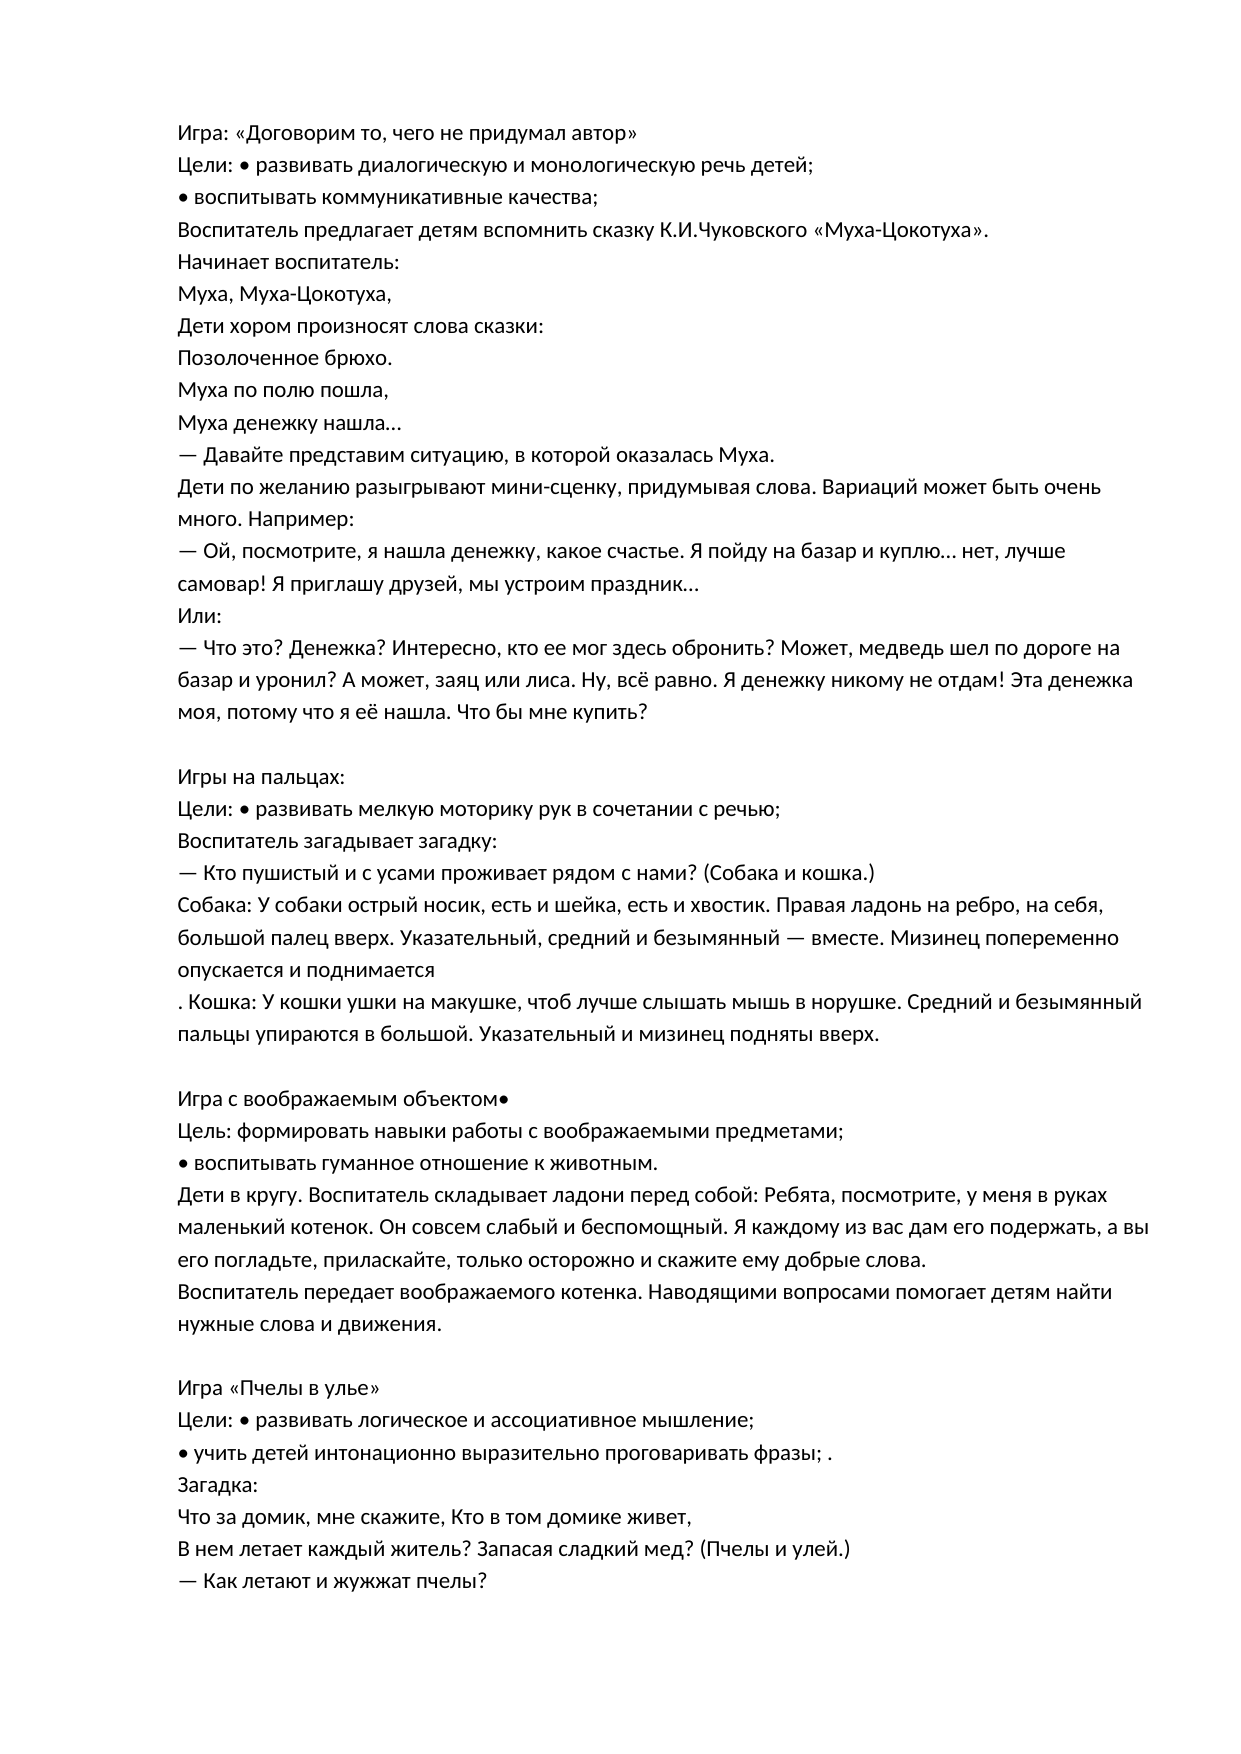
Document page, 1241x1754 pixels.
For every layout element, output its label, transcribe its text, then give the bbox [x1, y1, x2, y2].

text В нем летает каждый житель? Запасая сладкий мед? (Пчелы и улей.) [177, 1534, 1152, 1562]
text — Как летают и жужжат пчелы? [177, 1567, 1152, 1594]
text Начинает воспитатель: [177, 247, 1152, 275]
text — Что это? Денежка? Интересно, кто ее мог здесь обронить? Может, медведь шел по дороге на базар и уронил? А может, заяц или лиса. Ну, всё равно. Я денежку никому не отдам! Эта денежка моя, потому что я её нашла. Что бы мне купить? [177, 633, 1152, 726]
text • воспитывать коммуникативные качества; [177, 182, 1152, 211]
text Игра: «Договорим то, чего не придумал автор» [177, 118, 1152, 146]
text — Кто пушистый и с усами проживает рядом с нами? (Собака и кошка.) [177, 858, 1152, 886]
text • учить детей интонационно выразительно проговаривать фразы; . [177, 1438, 1152, 1466]
text — Ой, посмотрите, я нашла денежку, какое счастье. Я пойду на базар и куплю… нет, лучше самовар! Я приглашу друзей, мы устроим праздник… [177, 537, 1152, 597]
text Собака: У собаки острый носик, есть и шейка, есть и хвостик. Правая ладонь на ребро, на себя, большой палец вверх. Указательный, средний и безымянный — вместе. Мизинец попеременно опускается и поднимается [177, 891, 1152, 983]
text Позолоченное брюхо. [177, 343, 1152, 371]
text — Давайте представим ситуацию, в которой оказалась Муха. [177, 440, 1152, 468]
text Воспитатель предлагает детям вспомнить сказку К.И.Чуковского «Муха-Цокотуха». [177, 215, 1152, 243]
text Загадка: [177, 1470, 1152, 1498]
text Игры на пальцах: [177, 762, 1152, 790]
text Дети хором произносят слова сказки: [177, 311, 1152, 339]
text . Кошка: У кошки ушки на макушке, чтоб лучше слышать мышь в норушке. Средний и безымянный пальцы упираются в большой. Указательный и мизинец подняты вверх. [177, 987, 1152, 1047]
text Муха, Муха-Цокотуха, [177, 279, 1152, 307]
text Дети по желанию разыгрывают мини-сценку, придумывая слова. Вариаций может быть очень много. Например: [177, 472, 1152, 532]
text Воспитатель загадывает загадку: [177, 826, 1152, 854]
text Или: [177, 601, 1152, 629]
text • воспитывать гуманное отношение к животным. [177, 1148, 1152, 1176]
text Цели: • развивать мелкую моторику рук в сочетании с речью; [177, 794, 1152, 822]
text Воспитатель передает воображаемого котенка. Наводящими вопросами помогает детям найти нужные слова и движения. [177, 1277, 1152, 1337]
text Игра «Пчелы в улье» [177, 1373, 1152, 1401]
text Игра с воображаемым объектом• [177, 1084, 1152, 1112]
text Цель: формировать навыки работы с воображаемыми предметами; [177, 1116, 1152, 1144]
text Муха денежку нашла… [177, 408, 1152, 436]
text Дети в кругу. Воспитатель складывает ладони перед собой: Ребята, посмотрите, у меня в руках маленький котенок. Он совсем слабый и беспомощный. Я каждому из вас дам его подержать, а вы его погладьте, приласкайте, только осторожно и скажите ему добрые слова. [177, 1180, 1152, 1273]
text Цели: • развивать диалогическую и монологическую речь детей; [177, 150, 1152, 178]
text Муха по полю пошла, [177, 376, 1152, 404]
text Что за домик, мне скажите, Кто в том домике живет, [177, 1502, 1152, 1530]
text Цели: • развивать логическое и ассоциативное мышление; [177, 1406, 1152, 1434]
